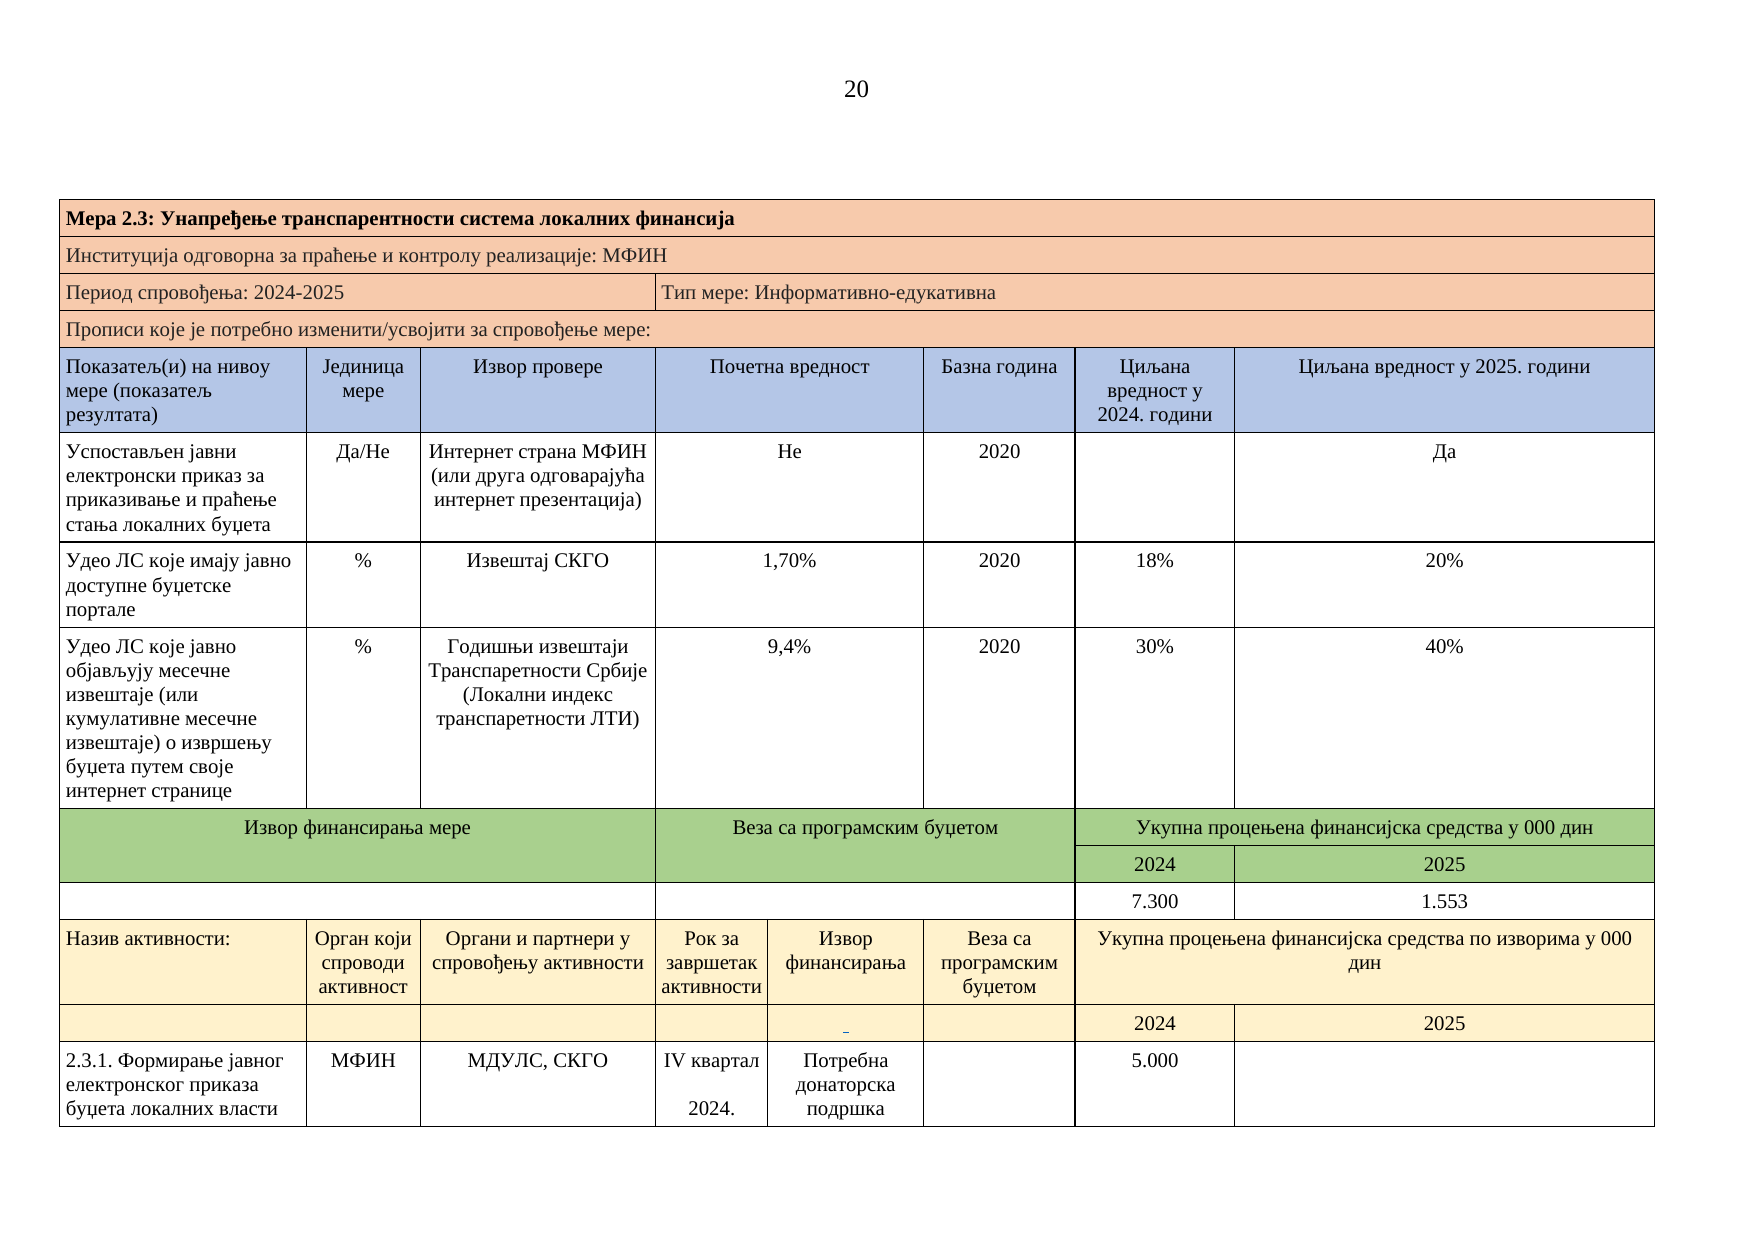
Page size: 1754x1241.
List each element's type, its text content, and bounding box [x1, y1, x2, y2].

table_cell [924, 1005, 1074, 1041]
table_cell Да/Не [307, 433, 420, 541]
table_cell % [307, 628, 420, 808]
table_cell Тип мере: Информативно-едукативна [656, 274, 1654, 310]
table_cell Укупна процењена финансијска средства у 000 дин [1076, 809, 1654, 845]
table_cell Извештај СКГО [421, 543, 655, 627]
table_cell МДУЛС, СКГО [421, 1042, 655, 1126]
table_cell Jединица мере [307, 348, 420, 432]
table_cell Удео ЛС које имају јавно доступне буџетске портале [60, 543, 306, 627]
table_cell [1076, 433, 1234, 541]
table_cell [768, 1005, 923, 1041]
table_cell 7.300 [1076, 883, 1234, 919]
table_cell 2020 [924, 433, 1074, 541]
table_cell 2025 [1235, 846, 1654, 882]
table_cell Почетна вредност [656, 348, 923, 432]
table_cell Показатељ(и) на нивоу мере (показатељ резултата) [60, 348, 306, 432]
table_cell Интернет страна МФИН (или друга одговарајућа интернет презентација) [421, 433, 655, 541]
table_cell Извор провере [421, 348, 655, 432]
table_cell 18% [1076, 543, 1234, 627]
table_cell Рок за завршетак активности [656, 920, 767, 1004]
table_cell 2025 [1235, 1005, 1654, 1041]
table_cell Циљaна вредност у 2025. години [1235, 348, 1654, 432]
table_cell 2024 [1076, 846, 1234, 882]
table_cell 5.000 [1076, 1042, 1234, 1126]
table_cell Веза са програмским буџетом [924, 920, 1074, 1004]
table_header Мера 2.3: Унапређење транспарентности система локалних финансија [60, 200, 1654, 236]
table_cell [60, 1042, 306, 1126]
table_cell Период спровођења: 2024-2025 [60, 274, 655, 310]
table_cell 2020 [924, 628, 1074, 808]
table_cell % [307, 543, 420, 627]
table_cell [1235, 1042, 1654, 1126]
table_cell 20% [1235, 543, 1654, 627]
table_cell Успостављен јавни електронски приказ за приказивање и праћење стања локалних буџета [60, 433, 306, 541]
table_cell 2024 [1076, 1005, 1234, 1041]
table_cell Прописи које је потребно изменити/усвојити за спровођење мере: [60, 311, 1654, 347]
table_cell 30% [1076, 628, 1234, 808]
table_cell [656, 883, 1074, 919]
table_cell Удео ЛС које јавно објављују месечне извештаје (или кумулативне месечне извештаје) о извршењу буџета путем своје интернет странице [60, 628, 306, 808]
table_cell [768, 1042, 923, 1126]
table_cell 9,4% [656, 628, 923, 808]
table_cell [60, 1005, 306, 1041]
table_cell Да [1235, 433, 1654, 541]
table_cell [60, 883, 655, 919]
table_cell IV квартал 2024. [656, 1042, 767, 1126]
table_cell 2020 [924, 543, 1074, 627]
table_cell [656, 1005, 767, 1041]
table_cell 1.553 [1235, 883, 1654, 919]
table_cell Базна година [924, 348, 1074, 432]
table_cell Извор финансирања мере [60, 809, 655, 882]
table_cell [307, 1005, 420, 1041]
table_cell 40% [1235, 628, 1654, 808]
table_cell Oргани и партнери у спровођењу активности [421, 920, 655, 1004]
table_cell Извор финансирања [768, 920, 923, 1004]
table_cell Назив активности: [60, 920, 306, 1004]
table_cell МФИН [307, 1042, 420, 1126]
table_cell Орган који спроводи активност [307, 920, 420, 1004]
table_cell Институција одговорна за праћење и контролу реализације: МФИН [60, 237, 1654, 273]
table_cell Циљaна вредност у 2024. години [1076, 348, 1234, 432]
table_cell [421, 1005, 655, 1041]
table_cell Укупна процењена финансијска средства по изворима у 000 дин [1076, 920, 1654, 1004]
table_cell [924, 1042, 1074, 1126]
table_cell Годишњи извештаји Транспаретности Србије (Локални индекс транспаретности ЛТИ) [421, 628, 655, 808]
table_cell Не [656, 433, 923, 541]
table_cell 1,70% [656, 543, 923, 627]
table_cell Веза са програмским буџетом [656, 809, 1074, 882]
